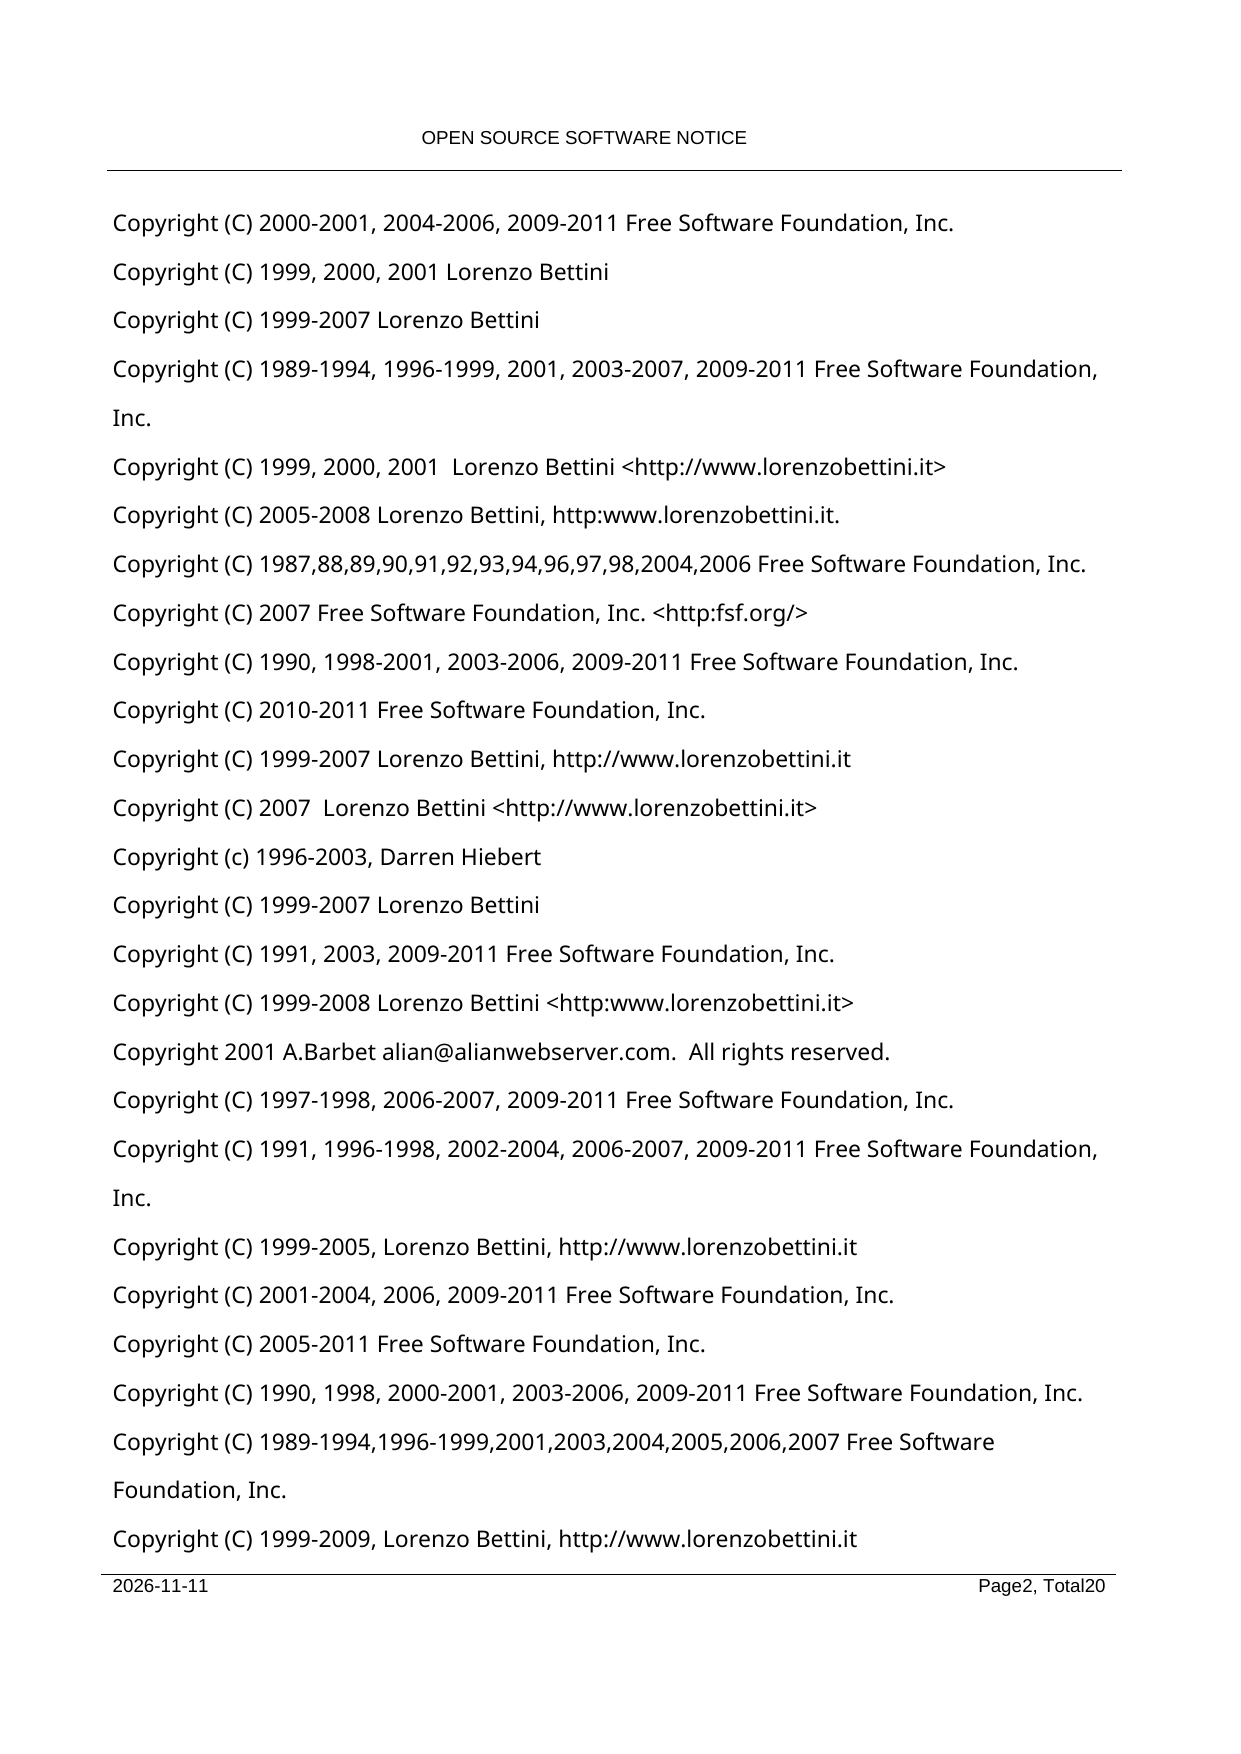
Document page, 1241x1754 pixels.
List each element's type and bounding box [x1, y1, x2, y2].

text [112, 206, 1128, 1555]
